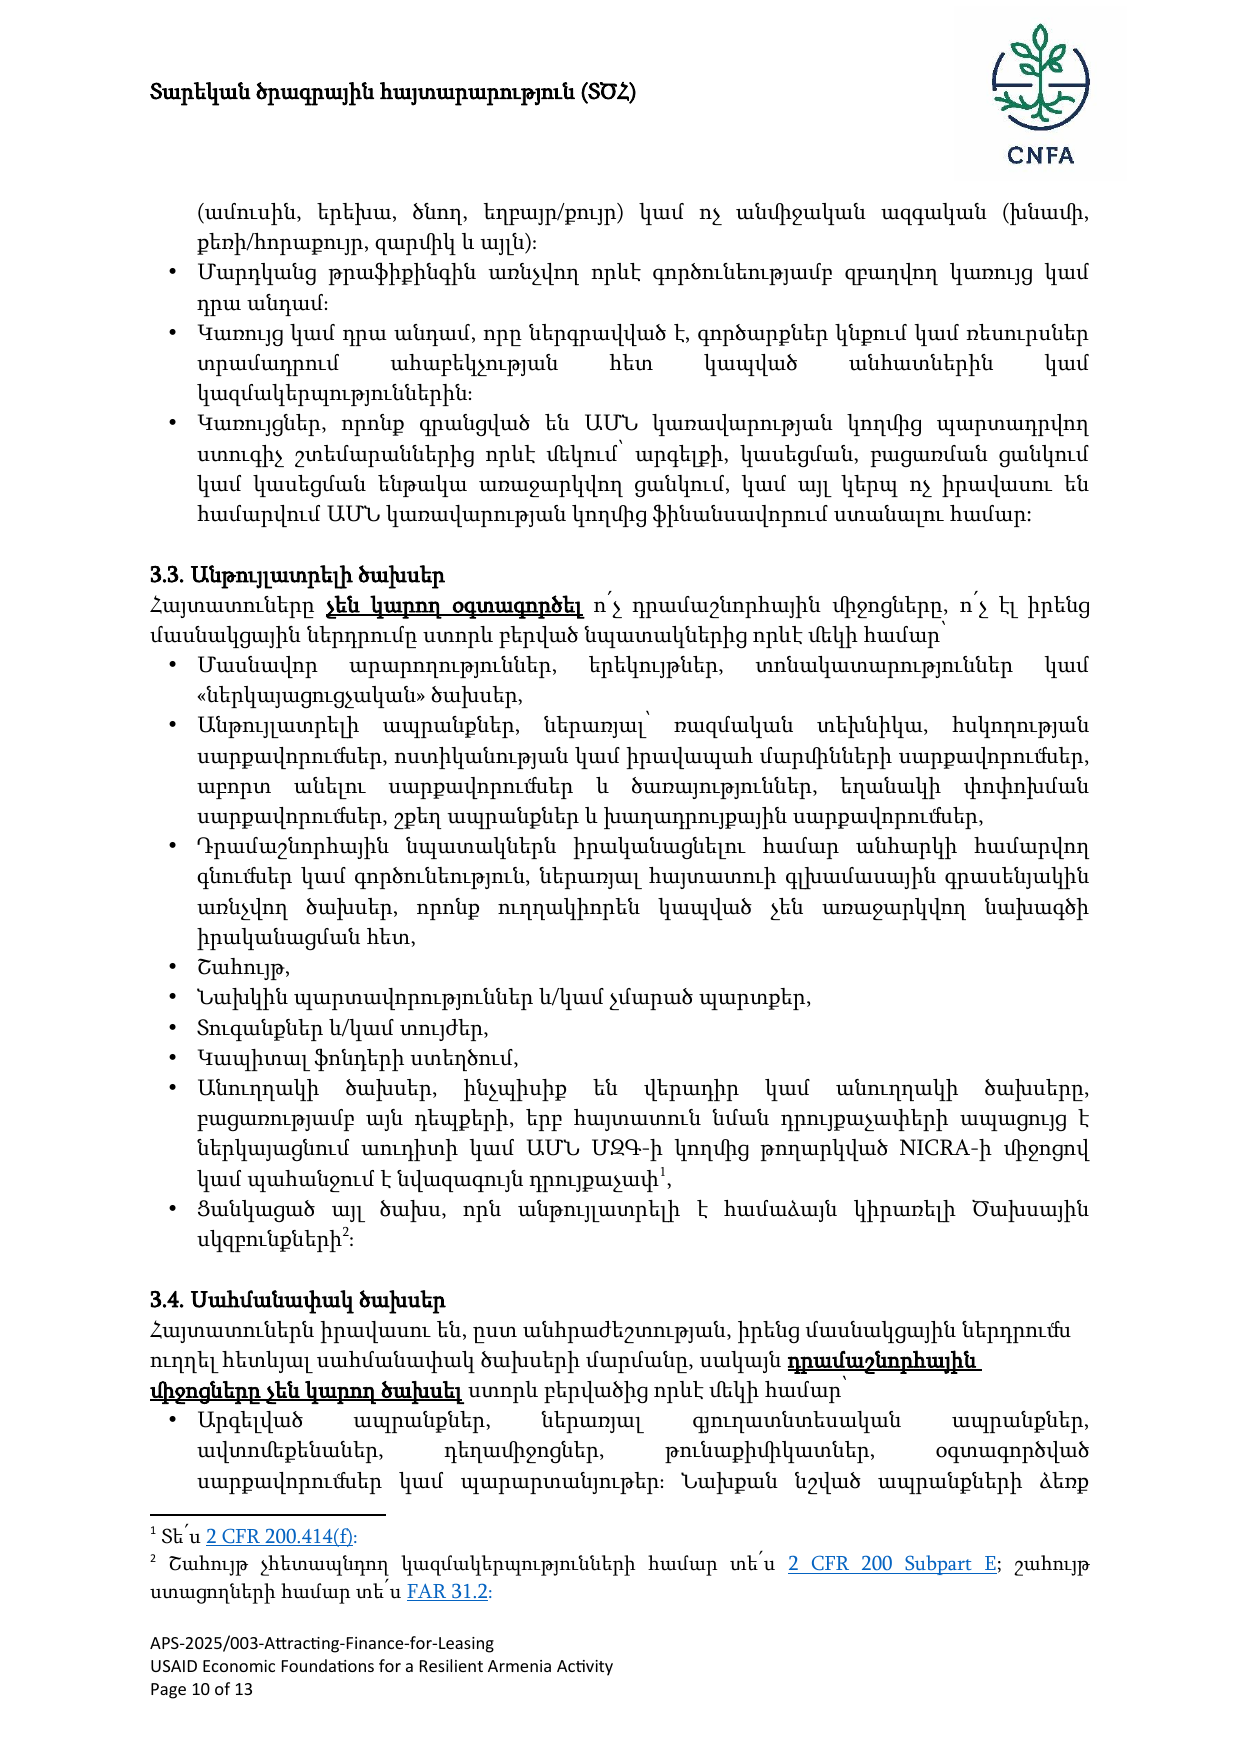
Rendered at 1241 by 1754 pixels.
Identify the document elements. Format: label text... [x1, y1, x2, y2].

list Ցանկացած այլ ծախս, որն անթույլատրելի է համաձայն կիրառելի Ծախսային սկզբունքների։ [169, 1192, 1090, 1253]
list Մարդկանց թրաֆիքինգին առնչվող որևէ գործունեությամբ զբաղվող կառույց կամ դրա անդամ։ [169, 256, 1090, 316]
text Հայտատուները չեն կարող օգտագործել ո՛չ դրամաշնորհային միջոցները, ո՛չ էլ իրենց մասնակցային ներդրումը ստորև բերված նպատակներից որևէ մեկի համար՝ [150, 588, 1090, 649]
list Անթույլատրելի ապրանքներ, ներառյալ՝ ռազմական տեխնիկա, հսկողության սարքավորումներ, ոստիկանության կամ իրավապահ մարմինների սարքավորումներ, աբորտ անելու սարքավորումներ և ծառայություններ, եղանակի փոփոխման սարքավորումներ, շքեղ ապրանքներ և խաղադրույքային սարքավորումներ, [169, 709, 1090, 830]
list Կառույց կամ դրա անդամ, որը ներգրավված է, գործարքներ կնքում կամ ռեսուրսներ տրամադրում ահաբեկչության հետ կապված անհատներին կամ կազմակերպություններին։ [169, 316, 1090, 407]
text 3.3. Անթույլատրելի ծախսեր [150, 558, 1090, 588]
picture [953, 6, 1128, 181]
text 3.4. Սահմանափակ ծախսեր [150, 1283, 1090, 1313]
list Դրամաշնորհային նպատակներն իրականացնելու համար անհարկի համարվող գնումներ կամ գործունեություն, ներառյալ հայտատուի գլխամասային գրասենյակին առնչվող ծախսեր, որոնք ուղղակիորեն կապված չեն առաջարկվող նախագծի իրականացման հետ, [169, 830, 1090, 951]
list Շահույթ, [169, 951, 1090, 981]
list Կապիտալ ֆոնդերի ստեղծում, [169, 1041, 1090, 1072]
list Տուգանքներ և/կամ տույժեր, [169, 1011, 1090, 1041]
list Կառույցներ, որոնք գրանցված են ԱՄՆ կառավարության կողմից պարտադրվող ստուգիչ շտեմարաններից որևէ մեկում՝ արգելքի, կասեցման, բացառման ցանկում կամ կասեցման ենթակա առաջարկվող ցանկում, կամ այլ կերպ ոչ իրավասու են համարվում ԱՄՆ կառավարության կողմից ֆինանսավորում ստանալու համար: [169, 407, 1090, 528]
list Նախկին պարտավորություններ և/կամ չմարած պարտքեր, [169, 981, 1090, 1011]
list Մասնավոր արարողություններ, երեկույթներ, տոնակատարություններ կամ «ներկայացուցչական» ծախսեր, [169, 649, 1090, 709]
text Հայտատուներն իրավասու են, ըստ անհրաժեշտության, իրենց մասնակցային ներդրումն ուղղել հետևյալ սահմանափակ ծախսերի մարմանը, սակայն դրամաշնորհային միջոցները չեն կարող ծախսել ստորև բերվածից որևէ մեկի համար՝ [150, 1313, 1090, 1404]
list Անուղղակի ծախսեր, ինչպիսիք են վերադիր կամ անուղղակի ծախսերը, բացառությամբ այն դեպքերի, երբ հայտատուն նման դրույքաչափերի ապացույց է ներկայացնում աուդիտի կամ ԱՄՆ ՄԶԳ-ի կողմից թողարկված NICRA-ի միջոցով կամ պահանջում է նվազագույն դրույքաչափ, [169, 1072, 1090, 1192]
